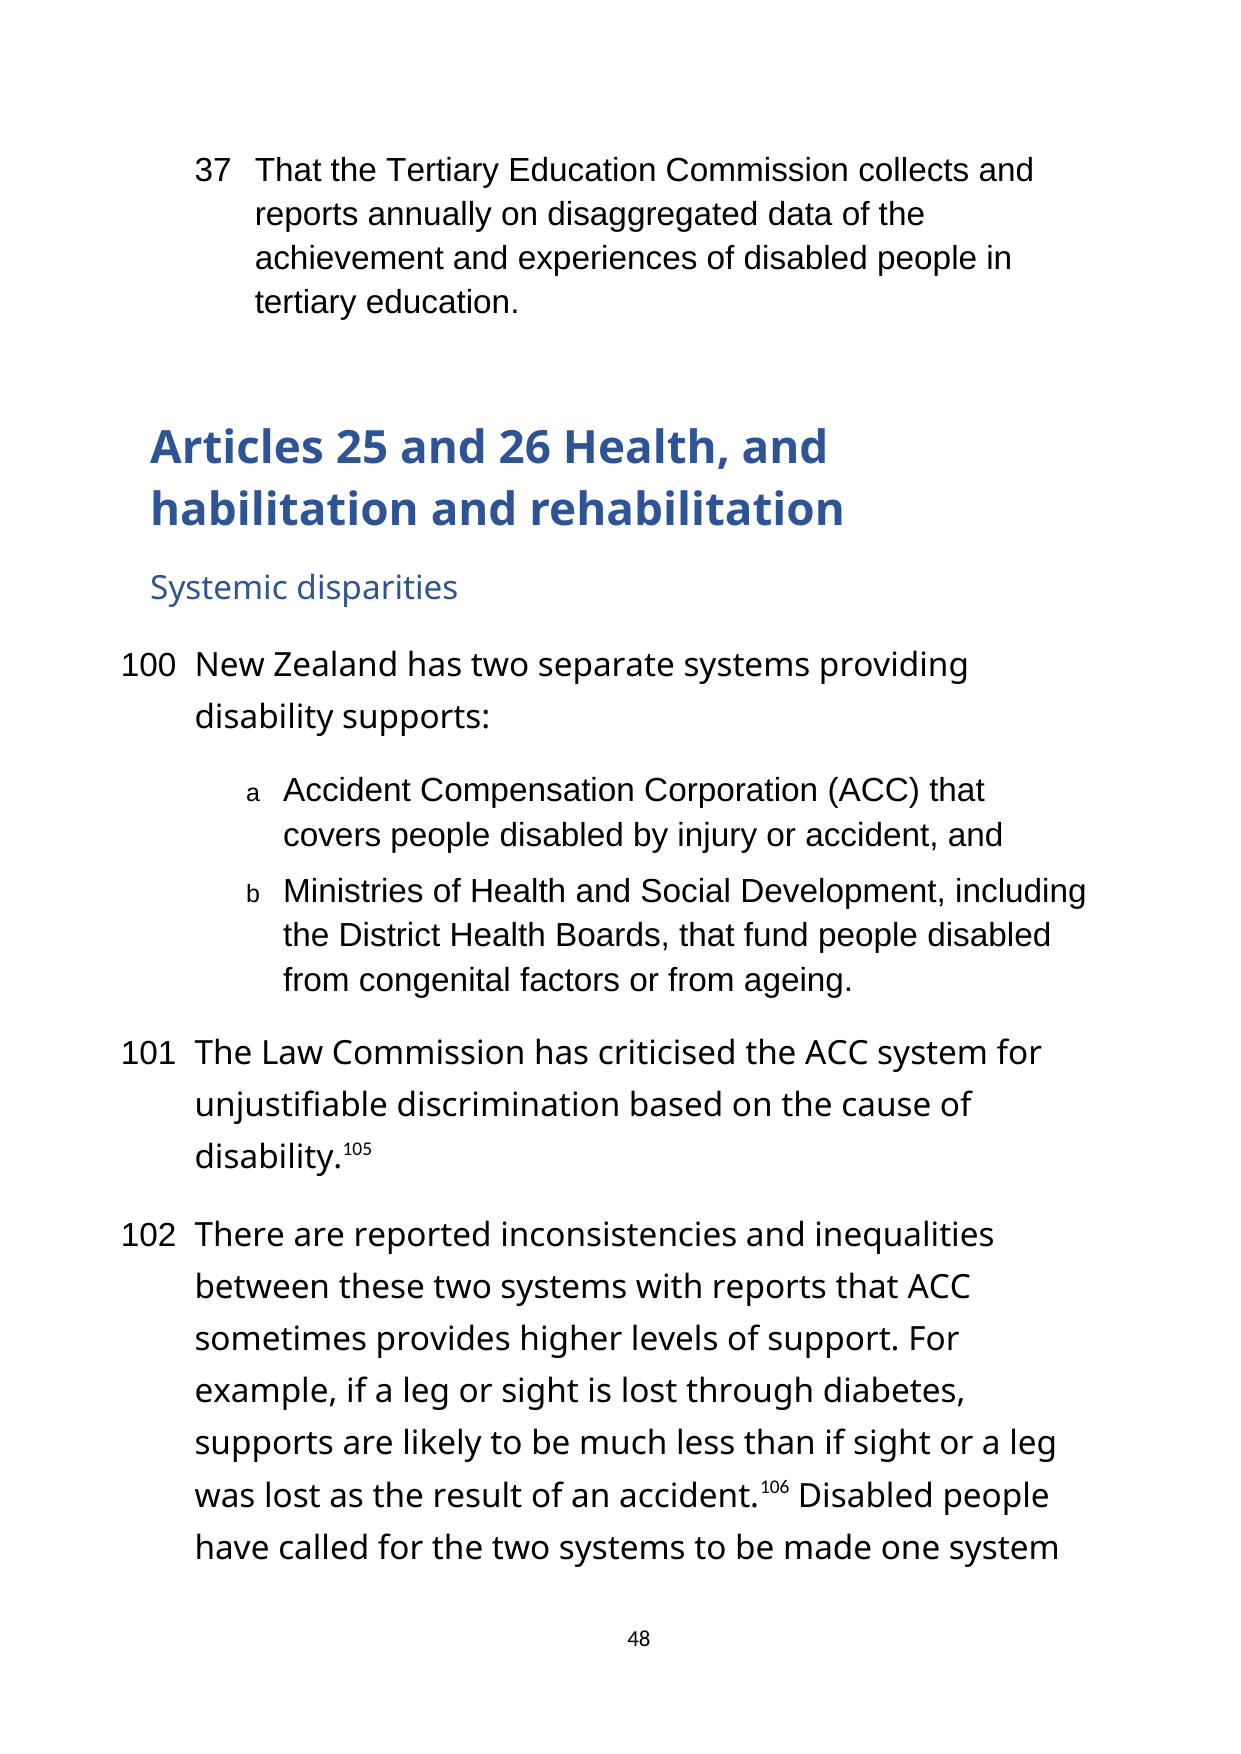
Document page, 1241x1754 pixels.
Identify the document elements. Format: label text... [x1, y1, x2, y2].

list New Zealand has two separate systems providing disability supports: [121, 641, 1090, 739]
list Ministries of Health and Social Development, including the District Health Boards, that fund people disabled from congenital factors or from ageing. [246, 871, 1090, 998]
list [121, 1210, 1090, 1569]
list That the Tertiary Education Commission collects and reports annually on disaggregated data of the achievement and experiences of disabled people in tertiary education. [194, 150, 1090, 321]
list The Law Commission has criticised the ACC system for unjustifiable discrimination based on the cause of disability. [121, 1029, 1090, 1179]
subtitle Articles 25 and 26 Health, and habilitation and rehabilitation [150, 414, 1090, 539]
list Accident Compensation Corporation (ACC) that covers people disabled by injury or accident, and [246, 771, 1090, 853]
subtitle Systemic disparities [150, 564, 1090, 609]
